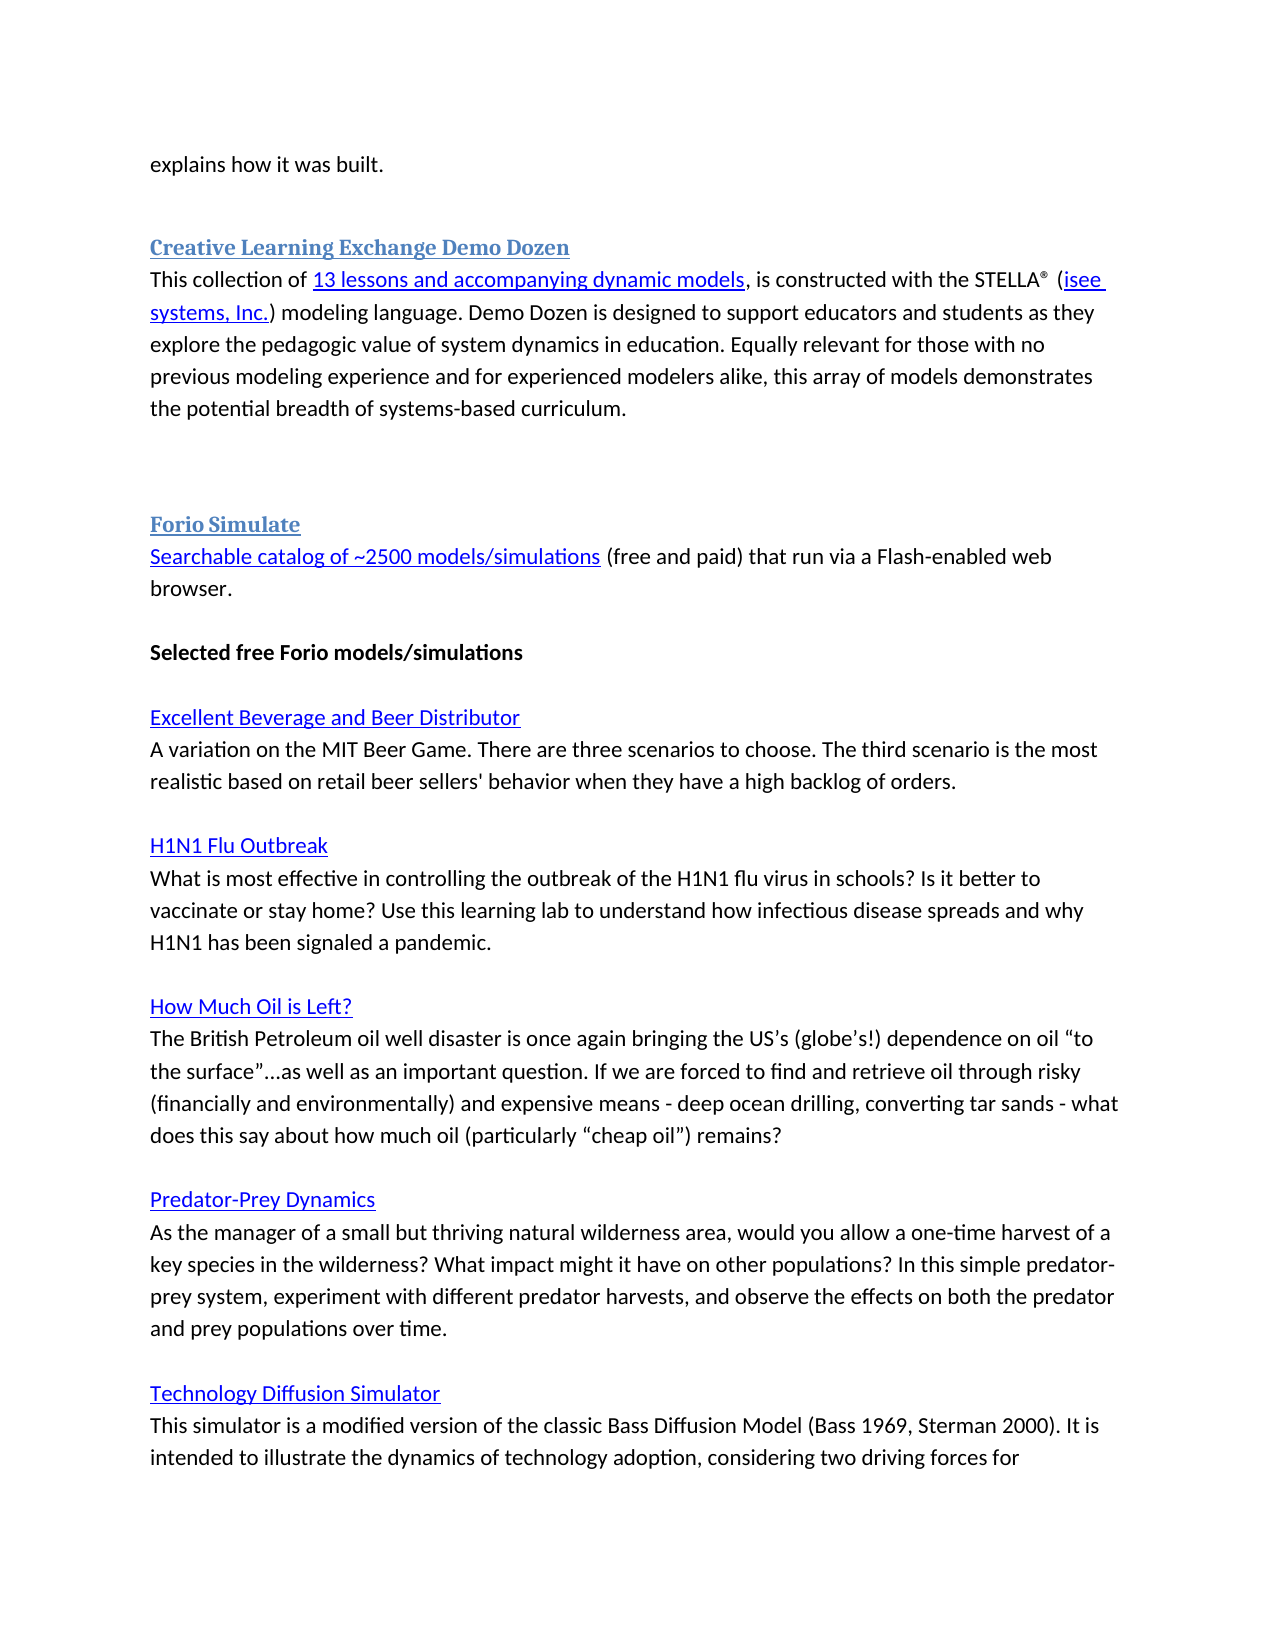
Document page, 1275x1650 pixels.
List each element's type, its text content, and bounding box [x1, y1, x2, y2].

subtitle Creative Learning Exchange Demo Dozen [150, 235, 1125, 262]
subtitle Forio Simulate [150, 512, 1125, 538]
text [150, 542, 1125, 1471]
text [150, 150, 1125, 210]
text This collection of 13 lessons and accompanying dynamic models, is constructed with the STELLA® (isee systems, Inc.) modeling language. Demo Dozen is designed to support educators and students as they explore the pedagogic value of system dynamics in education. Equally relevant for those with no previous modeling experience and for experienced modelers alike, this array of models demonstrates the potential breadth of systems-based curriculum. [150, 265, 1125, 487]
